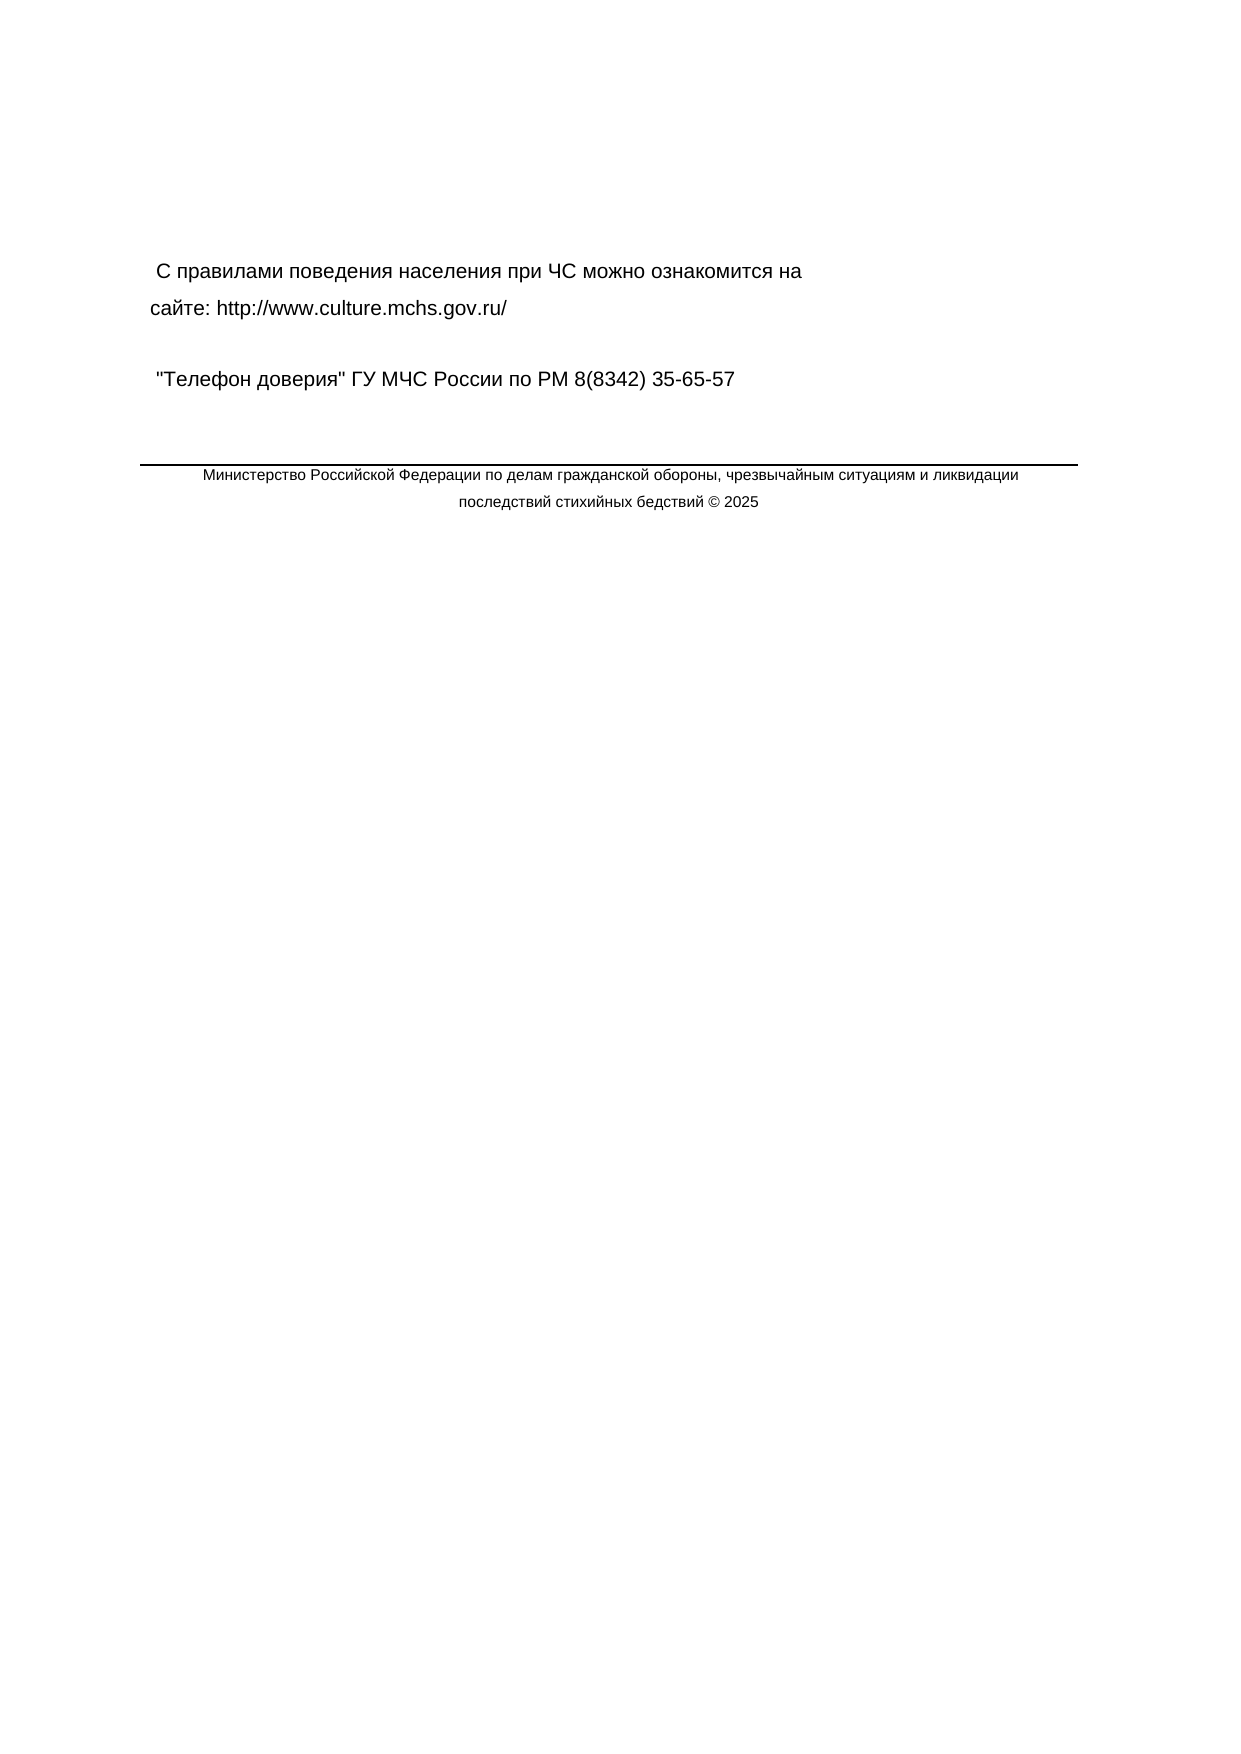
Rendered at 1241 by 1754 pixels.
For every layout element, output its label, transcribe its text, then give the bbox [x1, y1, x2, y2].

table_cell Министерство Российской Федерации по делам гражданской обороны, чрезвычайным ситуациям и ликвидации последствий стихийных бедствий © 2025 [140, 466, 1078, 548]
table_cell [140, 150, 1078, 464]
